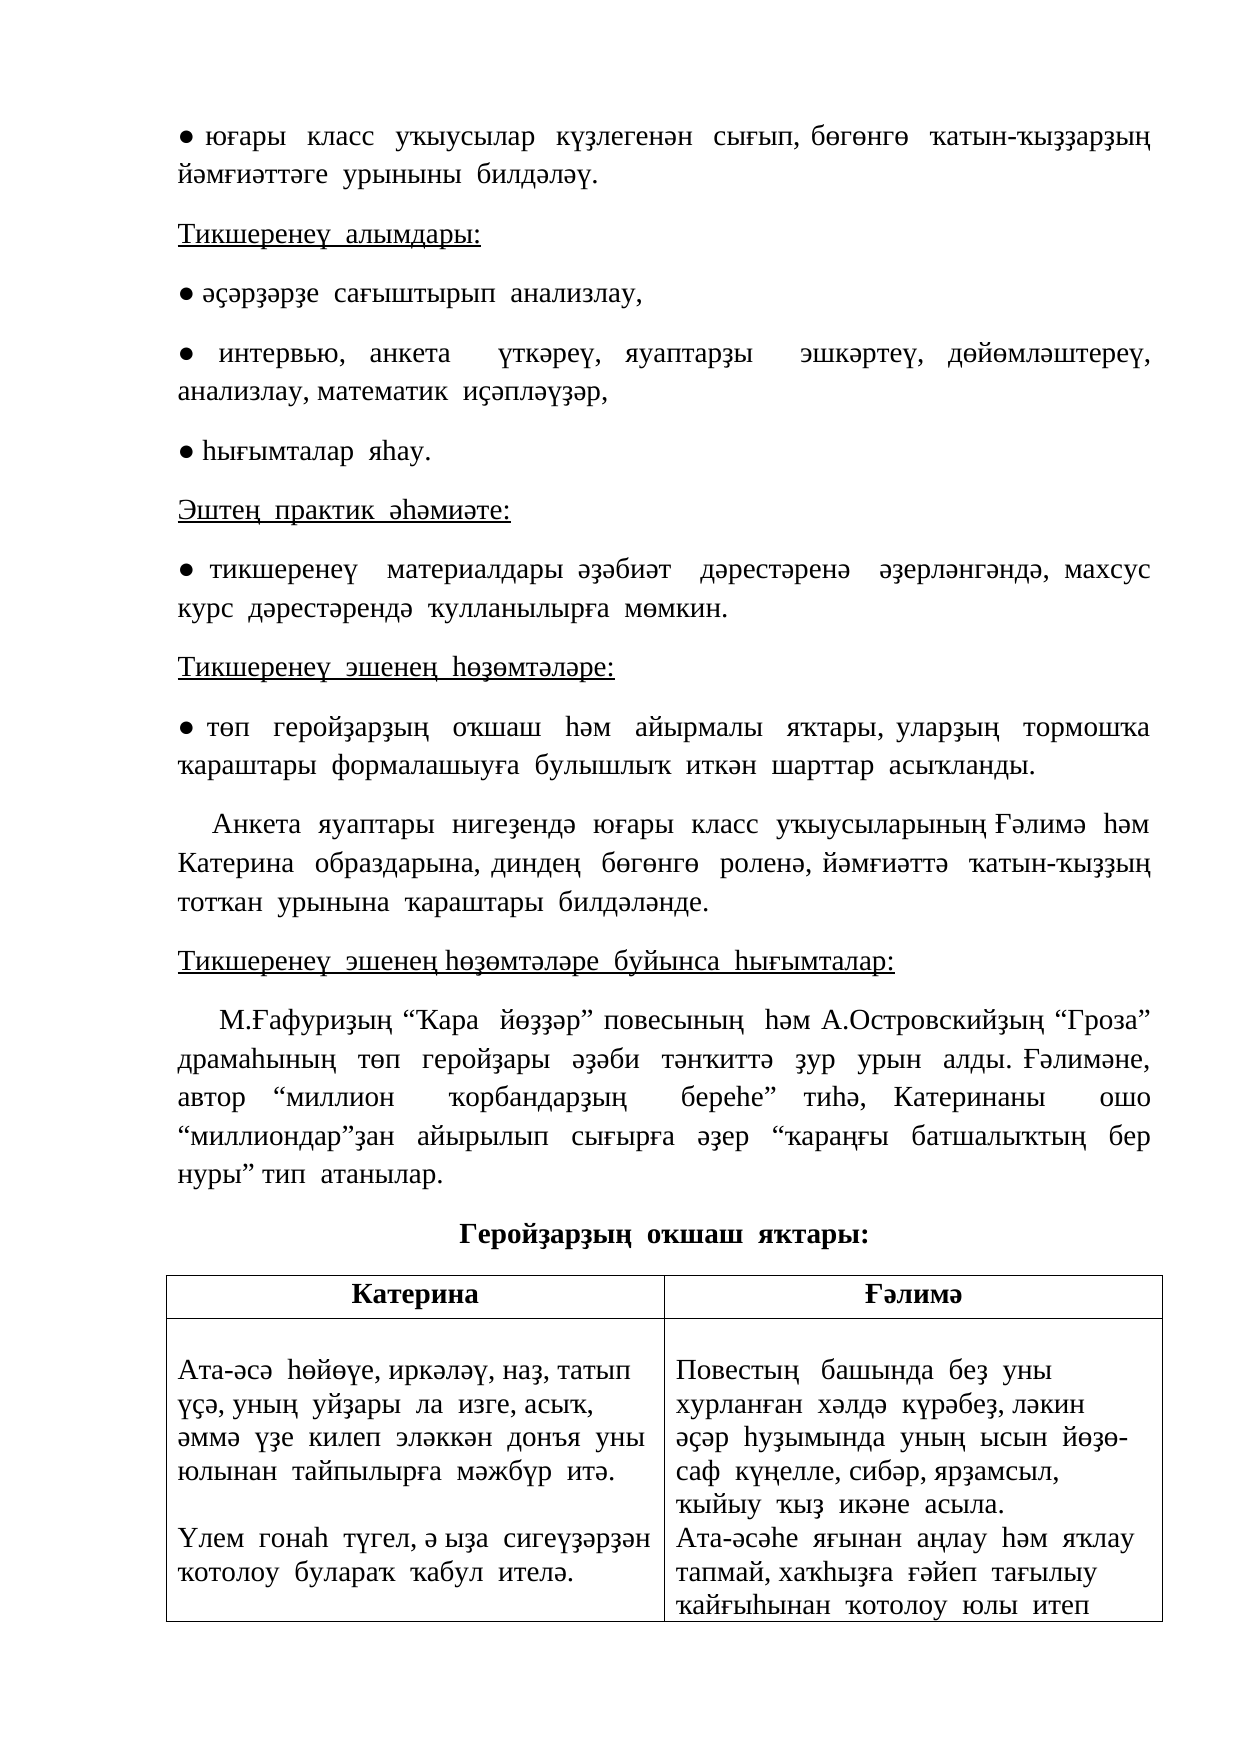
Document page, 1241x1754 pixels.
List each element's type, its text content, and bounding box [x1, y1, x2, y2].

text ● әҫәрҙәрҙе сағыштырып анализлау, [177, 275, 1152, 309]
table_header Катерина [167, 1276, 664, 1318]
text Анкета яуаптары нигеҙендә юғары класс уҡыусыларының Ғәлимә һәм Катерина образдарына, диндең бөгөнгө роленә, йәмғиәттә ҡатын-ҡыҙҙың тотҡан урынына ҡараштары билдәләнде. [177, 807, 1152, 917]
text Геройҙарҙың оҡшаш яҡтары: [177, 1216, 1152, 1249]
text Тикшеренеү эшенең һөҙөмтәләре: [177, 649, 1152, 683]
text ● төп геройҙарҙың оҡшаш һәм айырмалы яҡтары, уларҙың тормошҡа ҡараштары формалашыуға булышлыҡ иткән шарттар асыҡланды. [177, 709, 1152, 781]
text ● юғары класс уҡыусылар күҙлегенән сығып, бөгөнгө ҡатын-ҡыҙҙарҙың йәмғиәттәге урыныны билдәләү. [177, 118, 1152, 190]
text Тикшеренеү эшенең һөҙөмтәләре буйынса һығымталар: [177, 943, 1152, 977]
text Эштең практик әһәмиәте: [177, 492, 1152, 526]
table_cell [665, 1319, 1162, 1621]
text ● һығымталар яһау. [177, 433, 1152, 466]
text М.Ғафуриҙың “Ҡара йөҙҙәр” повесының һәм А.Островскийҙың “Гроза” драмаһының төп геройҙары әҙәби тәнҡиттә ҙур урын алды. Ғәлимәне, автор “миллион ҡорбандарҙың береһе” тиһә, Катеринаны ошо “миллиондар”ҙан айырылып сығырға әҙер “ҡараңғы батшалыҡтың бер нуры” тип атанылар. [177, 1002, 1152, 1190]
text ● интервью, анкета үткәреү, яуаптарҙы эшкәртеү, дөйөмләштереү, анализлау, математик иҫәпләүҙәр, [177, 335, 1152, 407]
text Тикшеренеү алымдары: [177, 216, 1152, 249]
text ● тикшеренеү материалдары әҙәбиәт дәрестәренә әҙерләнгәндә, махсус курс дәрестәрендә ҡулланылырға мөмкин. [177, 551, 1152, 623]
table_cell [167, 1319, 664, 1621]
table_header Ғәлимә [665, 1276, 1162, 1318]
